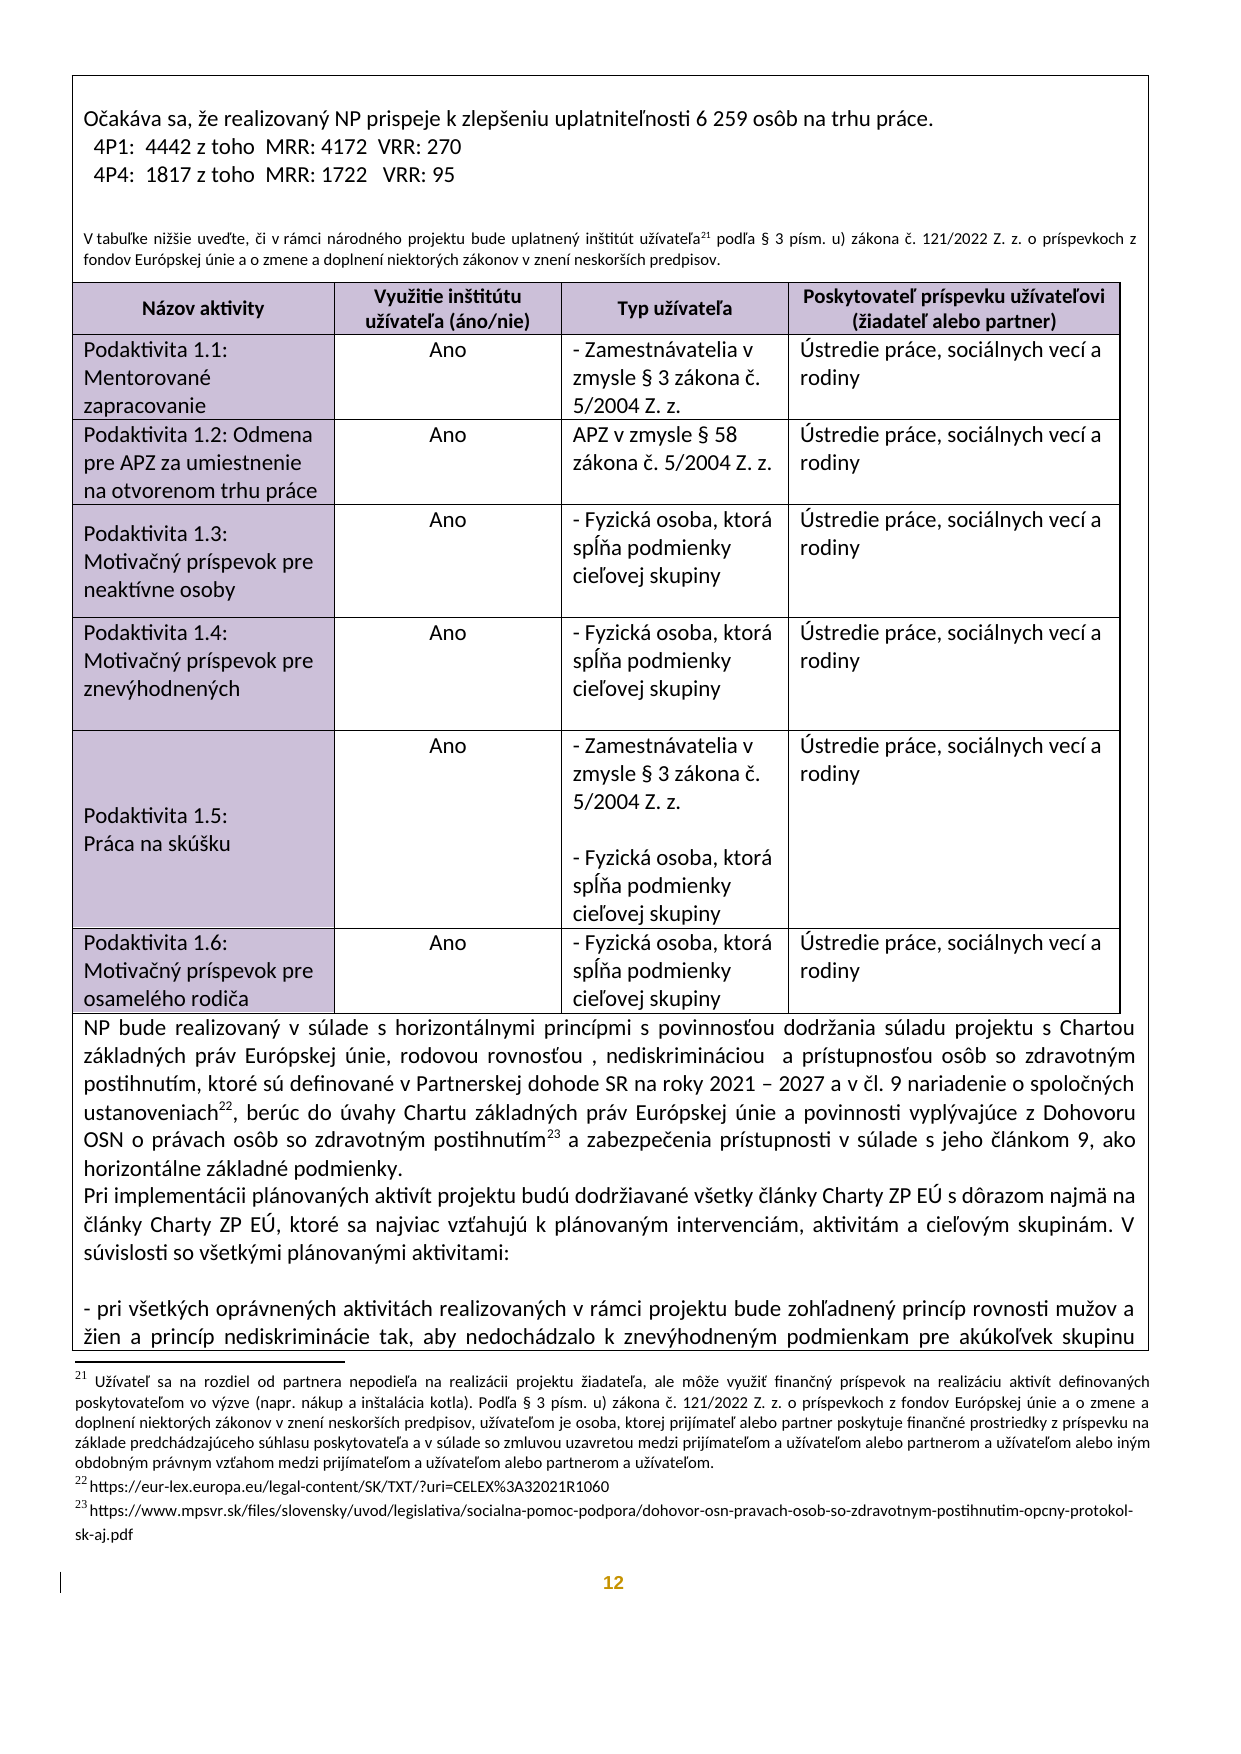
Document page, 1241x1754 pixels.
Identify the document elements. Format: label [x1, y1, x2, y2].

table_cell [73, 76, 1148, 1350]
